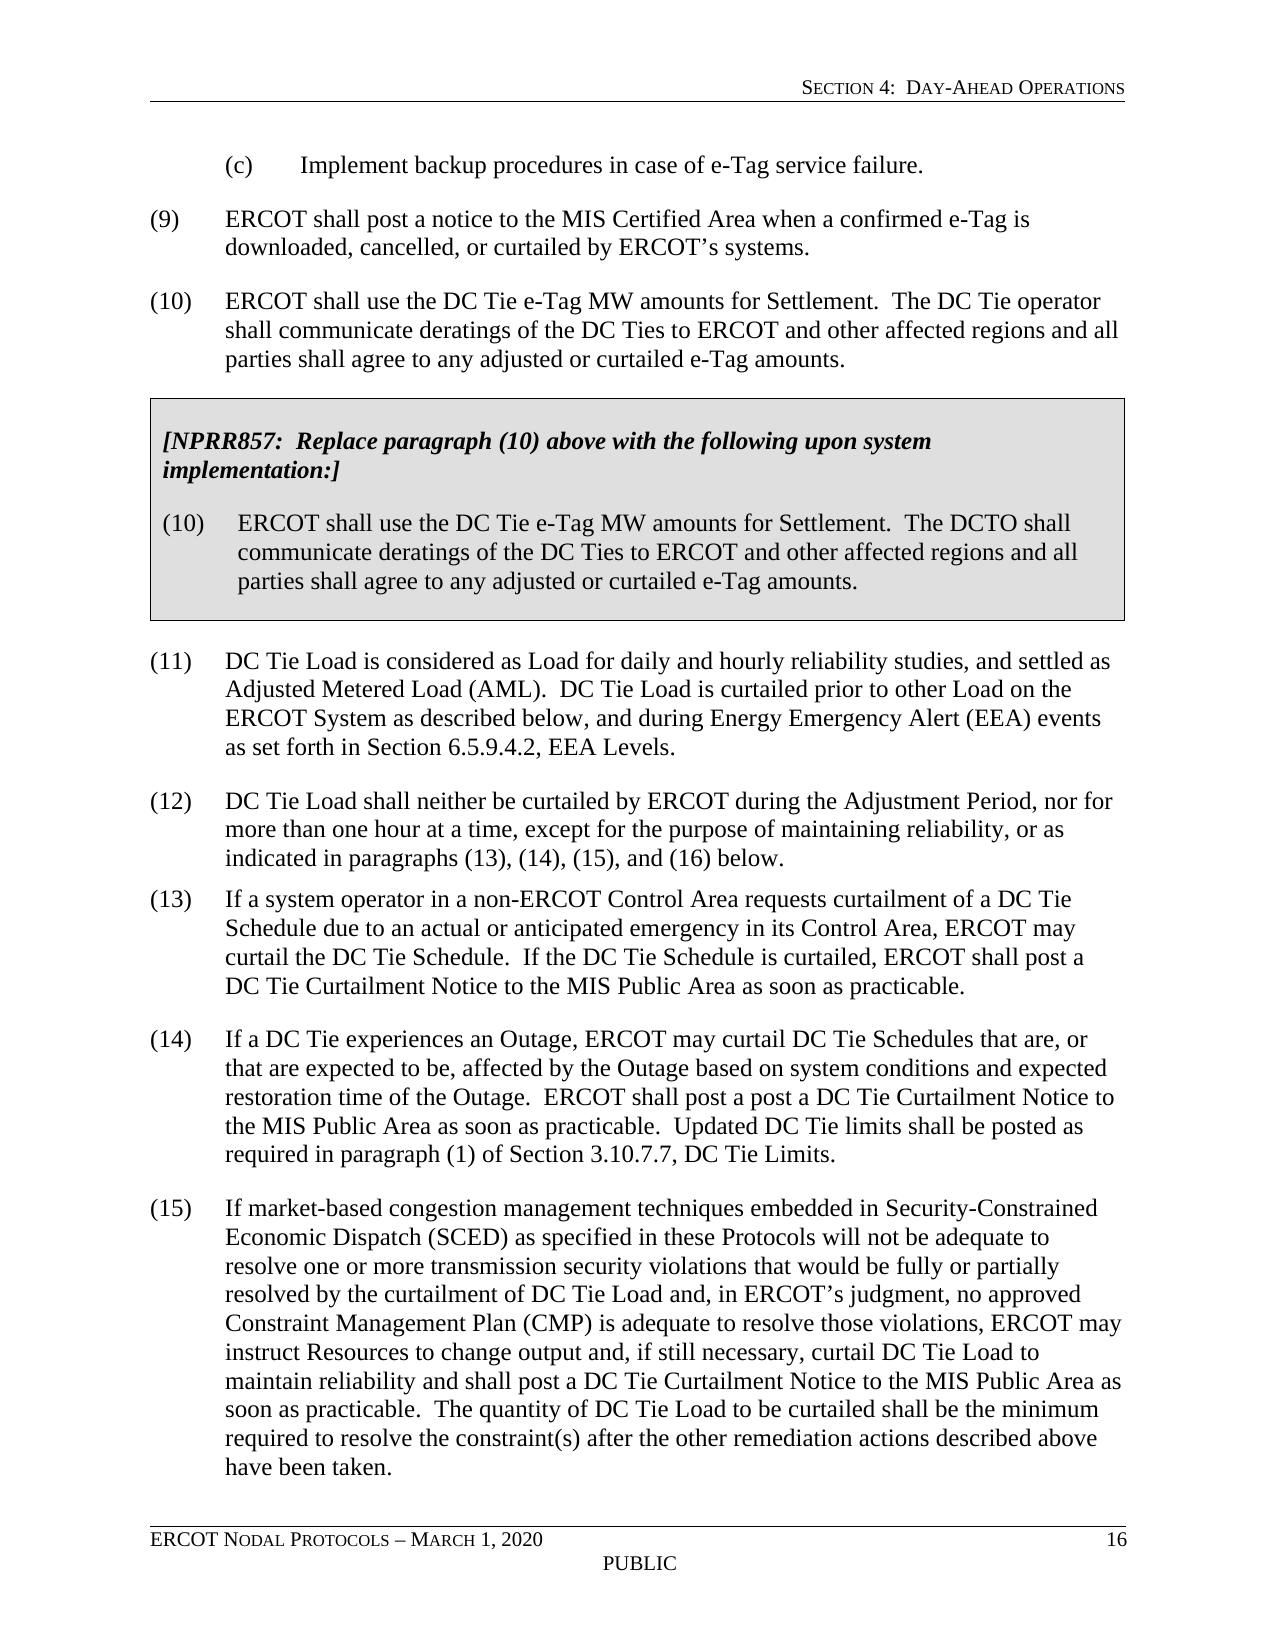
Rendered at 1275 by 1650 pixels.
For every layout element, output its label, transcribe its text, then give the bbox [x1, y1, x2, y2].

text (15) If market-based congestion management techniques embedded in Security-Constrained Economic Dispatch (SCED) as specified in these Protocols will not be adequate to resolve one or more transmission security violations that would be fully or partially resolved by the curtailment of DC Tie Load and, in ERCOT’s judgment, no approved Constraint Management Plan (CMP) is adequate to resolve those violations, ERCOT may instruct Resources to change output and, if still necessary, curtail DC Tie Load to maintain reliability and shall post a DC Tie Curtailment Notice to the MIS Public Area as soon as practicable. The quantity of DC Tie Load to be curtailed shall be the minimum required to resolve the constraint(s) after the other remediation actions described above have been taken. [150, 1193, 1125, 1481]
text (14) If a DC Tie experiences an Outage, ERCOT may curtail DC Tie Schedules that are, or that are expected to be, affected by the Outage based on system conditions and expected restoration time of the Outage. ERCOT shall post a post a DC Tie Curtailment Notice to the MIS Public Area as soon as practicable. Updated DC Tie limits shall be posted as required in paragraph (1) of Section 3.10.7.7, DC Tie Limits. [150, 1024, 1125, 1168]
table_header [NPRR857: Replace paragraph (10) above with the following upon system implementation:] (10) ERCOT shall use the DC Tie e-Tag MW amounts for Settlement. The DCTO shall communicate deratings of the DC Ties to ERCOT and other affected regions and all parties shall agree to any adjusted or curtailed e-Tag amounts. [151, 399, 1124, 620]
text (c) Implement backup procedures in case of e-Tag service failure. [225, 150, 1125, 179]
text (12) DC Tie Load shall neither be curtailed by ERCOT during the Adjustment Period, nor for more than one hour at a time, except for the purpose of maintaining reliability, or as indicated in paragraphs (13), (14), (15), and (16) below. [150, 786, 1125, 872]
text (10) ERCOT shall use the DC Tie e-Tag MW amounts for Settlement. The DC Tie operator shall communicate deratings of the DC Ties to ERCOT and other affected regions and all parties shall agree to any adjusted or curtailed e-Tag amounts. [150, 286, 1125, 372]
text (9) ERCOT shall post a notice to the MIS Certified Area when a confirmed e-Tag is downloaded, cancelled, or curtailed by ERCOT’s systems. [150, 204, 1125, 261]
text (13) If a system operator in a non-ERCOT Control Area requests curtailment of a DC Tie Schedule due to an actual or anticipated emergency in its Control Area, ERCOT may curtail the DC Tie Schedule. If the DC Tie Schedule is curtailed, ERCOT shall post a DC Tie Curtailment Notice to the MIS Public Area as soon as practicable. [150, 884, 1125, 999]
text (11) DC Tie Load is considered as Load for daily and hourly reliability studies, and settled as Adjusted Metered Load (AML). DC Tie Load is curtailed prior to other Load on the ERCOT System as described below, and during Energy Emergency Alert (EEA) events as set forth in Section 6.5.9.4.2, EEA Levels. [150, 646, 1125, 761]
